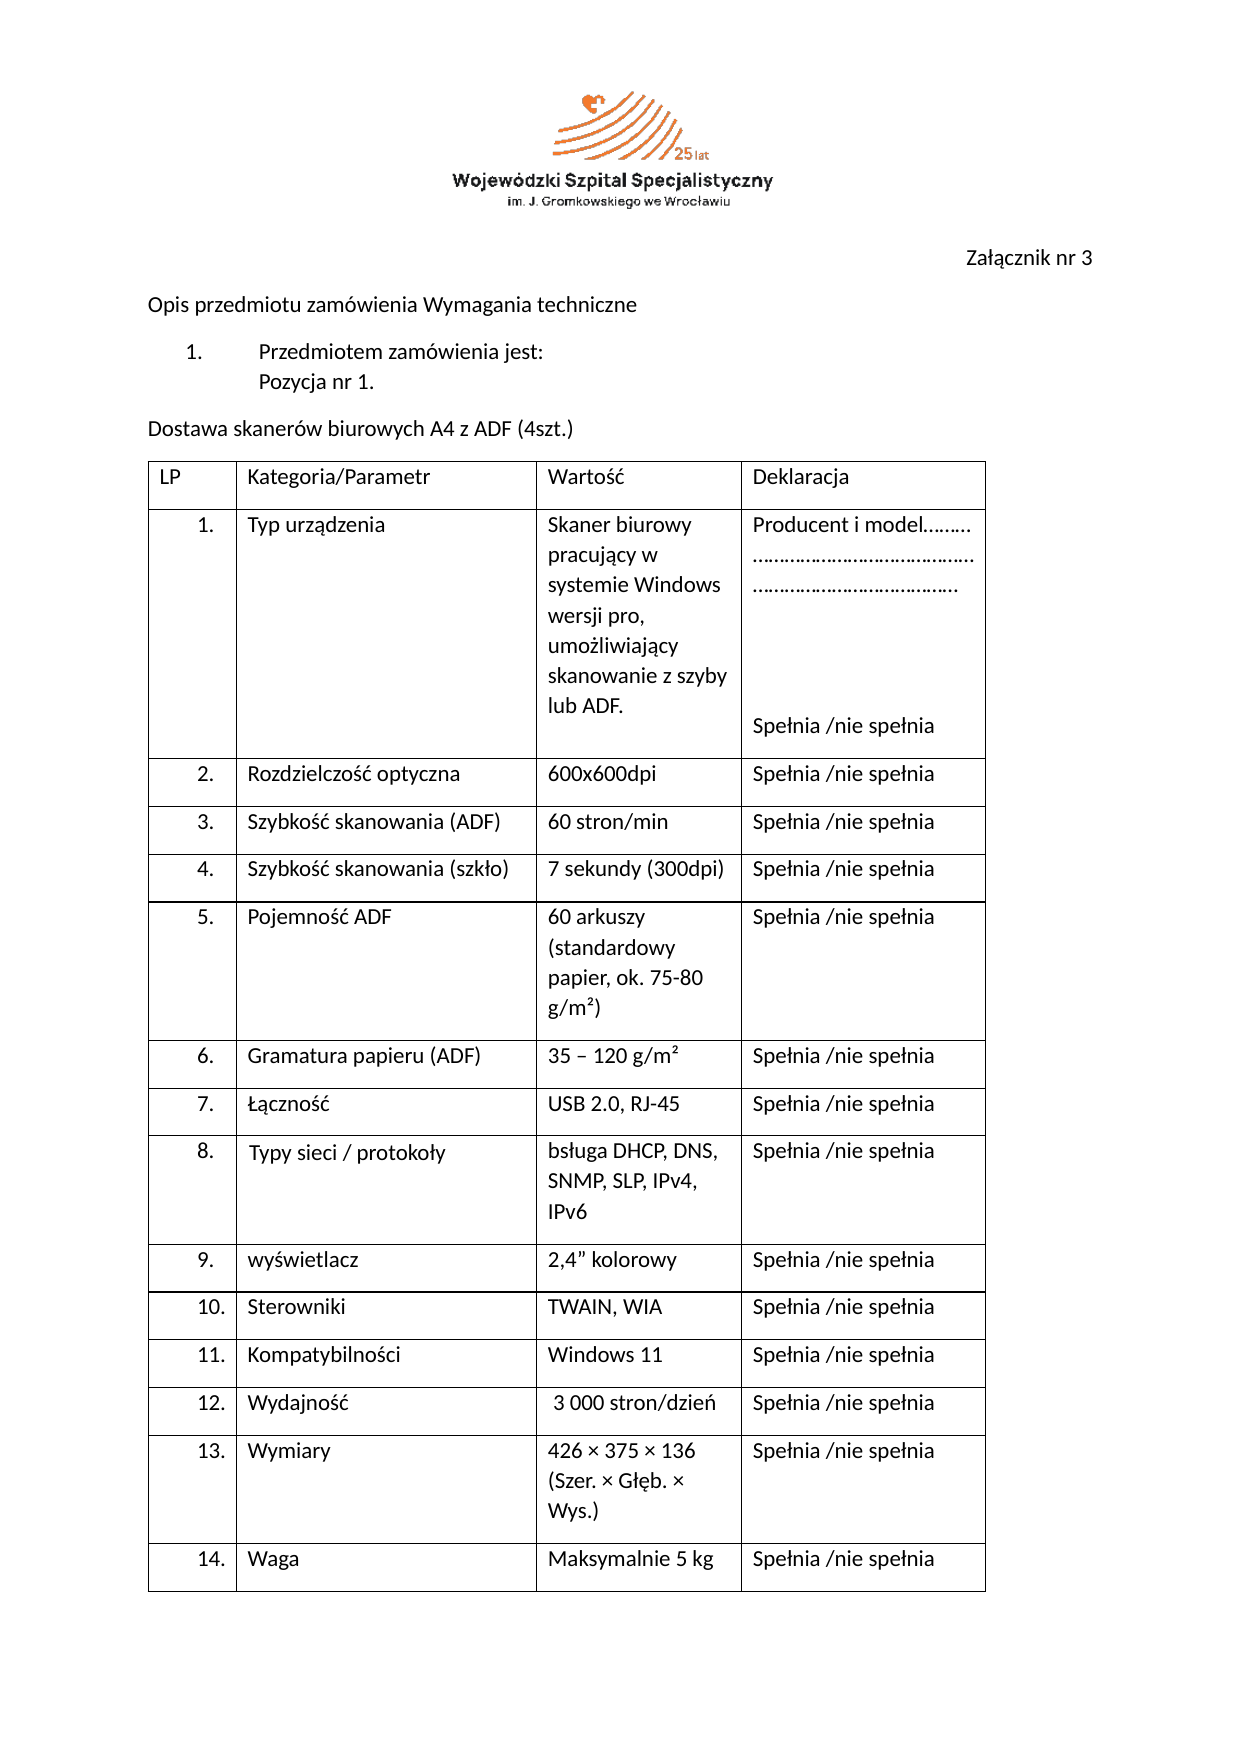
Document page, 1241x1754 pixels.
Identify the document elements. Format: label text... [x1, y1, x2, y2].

table_header Kategoria/Parametr [237, 462, 536, 509]
table_cell [237, 1136, 536, 1244]
table_cell Producent i model……… …………………………………… ………………………………… Spełnia /nie spełnia [742, 510, 985, 758]
table_cell 60 arkuszy (standardowy papier, ok. 75-80 g/m²) [537, 903, 741, 1040]
table_cell Spełnia /nie spełnia [742, 1245, 985, 1291]
table_cell [149, 1041, 236, 1088]
table_cell 35 – 120 g/m² [537, 1041, 741, 1088]
table_cell [149, 1293, 236, 1339]
table_cell [149, 855, 236, 901]
table_cell Spełnia /nie spełnia [742, 1041, 985, 1088]
table_cell Spełnia /nie spełnia [742, 1340, 985, 1387]
table_cell 3 000 stron/dzień [537, 1388, 741, 1435]
table_cell Spełnia /nie spełnia [742, 1388, 985, 1435]
table_cell Maksymalnie 5 kg [537, 1544, 741, 1591]
text Dostawa skanerów biurowych A4 z ADF (4szt.) [148, 414, 1093, 442]
table_cell Spełnia /nie spełnia [742, 903, 985, 1040]
table_cell Spełnia /nie spełnia [742, 855, 985, 901]
table_cell [149, 1436, 236, 1543]
table_cell 60 stron/min [537, 807, 741, 853]
table_cell Windows 11 [537, 1340, 741, 1387]
table_cell Spełnia /nie spełnia [742, 1136, 985, 1244]
table_cell 2,4” kolorowy [537, 1245, 741, 1291]
table_cell Spełnia /nie spełnia [742, 1544, 985, 1591]
table_header Deklaracja [742, 462, 985, 509]
table_cell Skaner biurowy pracujący w systemie Windows wersji pro, umożliwiający skanowanie z szyby lub ADF. [537, 510, 741, 758]
table_cell [149, 1136, 236, 1244]
table_cell bsługa DHCP, DNS, SNMP, SLP, IPv4, IPv6 [537, 1136, 741, 1244]
text Załącznik nr 3 [148, 243, 1093, 272]
table_cell Szybkość skanowania (ADF) [237, 807, 536, 853]
table_cell Spełnia /nie spełnia [742, 759, 985, 806]
table_cell Spełnia /nie spełnia [742, 1293, 985, 1339]
table_cell [149, 1544, 236, 1591]
table_cell 600x600dpi [537, 759, 741, 806]
table_cell Pojemność ADF [237, 903, 536, 1040]
table_header Wartość [537, 462, 741, 509]
table_cell [149, 1089, 236, 1135]
table_cell Spełnia /nie spełnia [742, 1089, 985, 1135]
table_cell wyświetlacz [237, 1245, 536, 1291]
table_cell Wymiary [237, 1436, 536, 1543]
table_cell 7 sekundy (300dpi) [537, 855, 741, 901]
table_cell [149, 807, 236, 853]
table_cell Wydajność [237, 1388, 536, 1435]
table_cell Typ urządzenia [237, 510, 536, 758]
table_cell Szybkość skanowania (szkło) [237, 855, 536, 901]
table_cell Gramatura papieru (ADF) [237, 1041, 536, 1088]
table_header LP [149, 462, 236, 509]
table_cell 426 × 375 × 136 (Szer. × Głęb. × Wys.) [537, 1436, 741, 1543]
table_cell Waga [237, 1544, 536, 1591]
table_cell [149, 903, 236, 1040]
table_cell Rozdzielczość optyczna [237, 759, 536, 806]
table_cell Kompatybilności [237, 1340, 536, 1387]
table_cell TWAIN, WIA [537, 1293, 741, 1339]
table_cell Spełnia /nie spełnia [742, 807, 985, 853]
table_cell [149, 510, 236, 758]
table_cell [149, 1388, 236, 1435]
table_cell USB 2.0, RJ-45 [537, 1089, 741, 1135]
list Pozycja nr 1. [258, 367, 1093, 396]
list Przedmiotem zamówienia jest: [185, 337, 1093, 365]
table_cell [149, 759, 236, 806]
table_cell Spełnia /nie spełnia [742, 1436, 985, 1543]
table_cell Łączność [237, 1089, 536, 1135]
table_cell Sterowniki [237, 1293, 536, 1339]
table_cell [149, 1340, 236, 1387]
table_cell [149, 1245, 236, 1291]
text Opis przedmiotu zamówienia Wymagania techniczne [148, 290, 1093, 318]
picture [432, 73, 808, 244]
